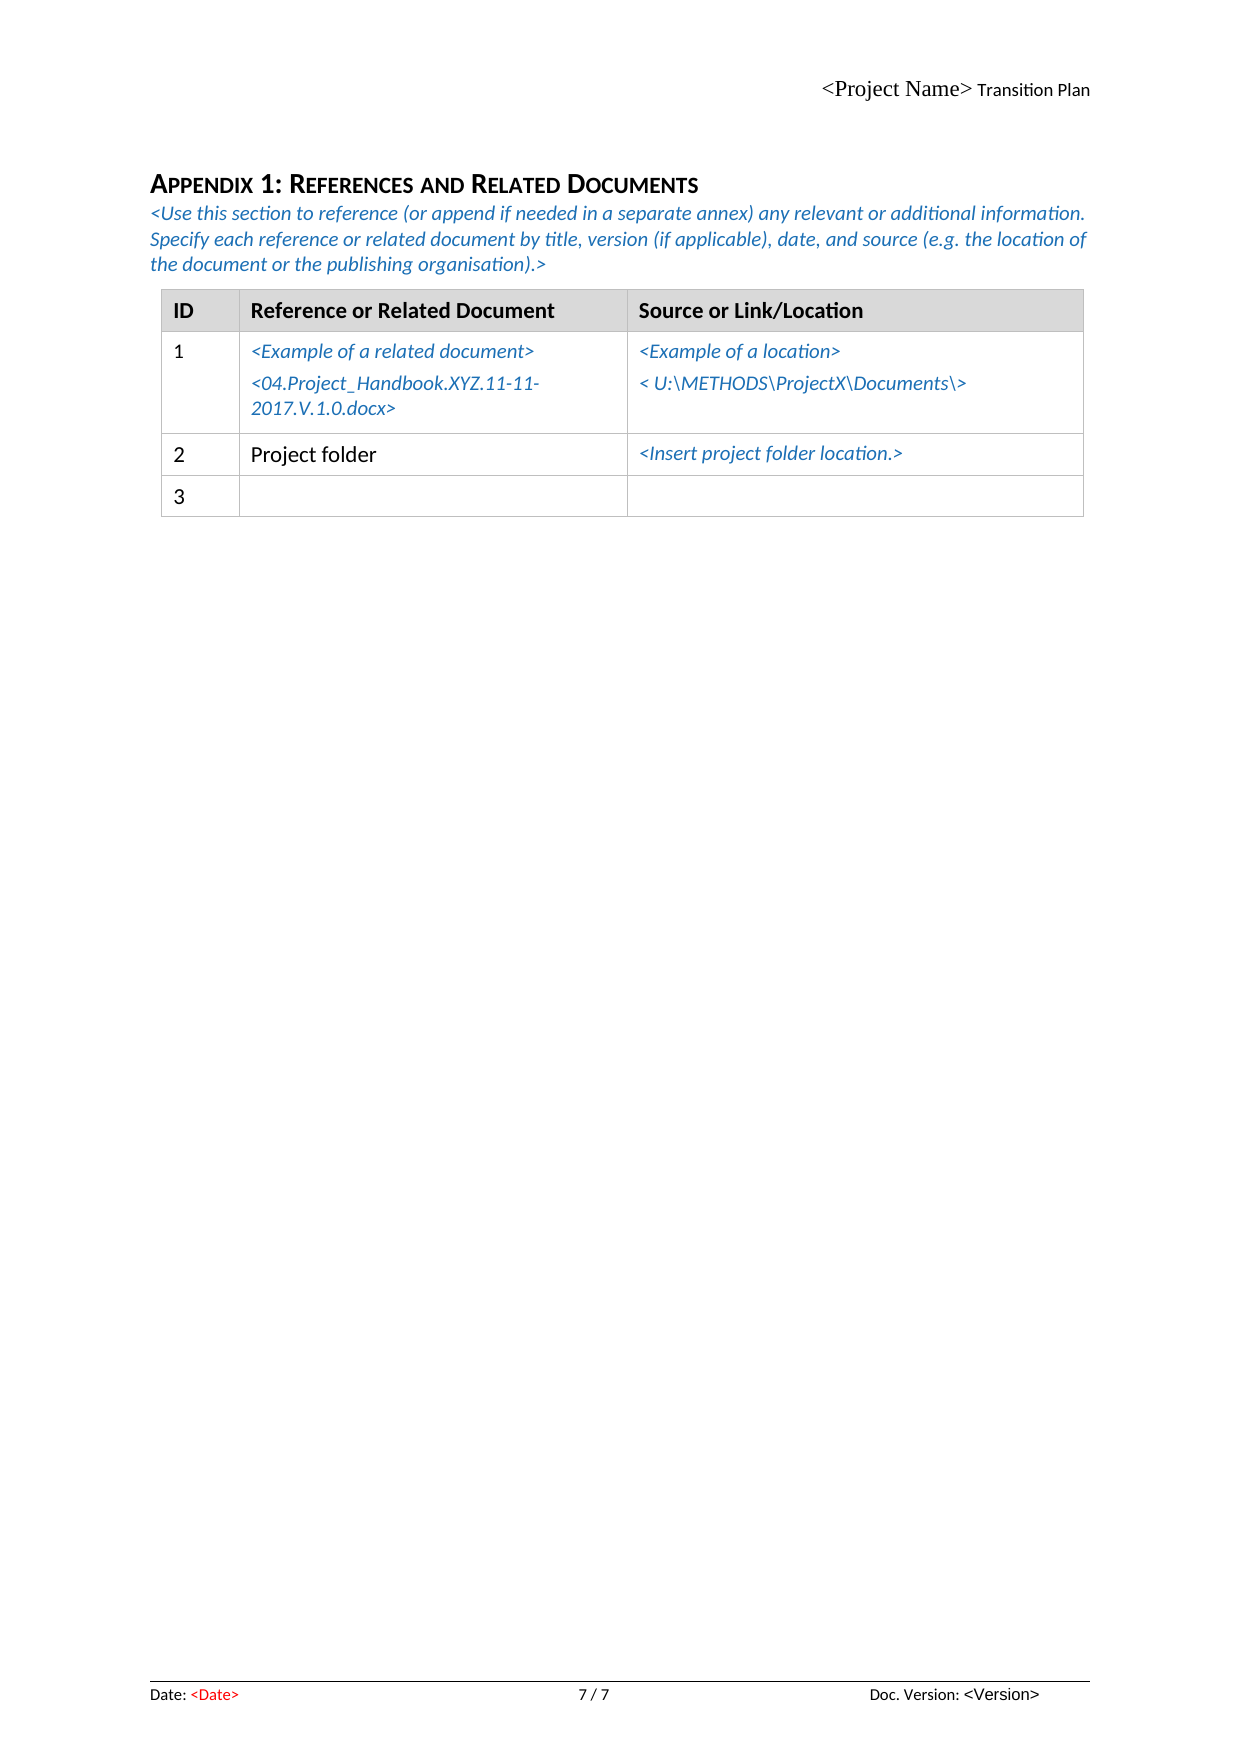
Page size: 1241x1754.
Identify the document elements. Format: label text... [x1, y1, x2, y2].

table_cell [628, 476, 1083, 516]
table_cell 2 [162, 434, 239, 475]
table_header Reference or Related Document [240, 290, 627, 331]
table_header Source or Link/Location [628, 290, 1083, 331]
table_cell 1 [162, 332, 239, 433]
table_cell <Insert project folder location.> [628, 434, 1083, 475]
table_header ID [162, 290, 239, 331]
table_cell <Example of a location> < U:\METHODS\ProjectX\Documents\> [628, 332, 1083, 433]
subtitle Appendix 1: References and Related Documents [150, 165, 1090, 201]
table_cell 3 [162, 476, 239, 516]
table_cell <Example of a related document> <04.Project_Handbook.XYZ.11-11-2017.V.1.0.docx> [240, 332, 627, 433]
text <Use this section to reference (or append if needed in a separate annex) any relevant or additional information. Specify each reference or related document by title, version (if applicable), date, and source (e.g. the location of the document or the publishing organisation).> [150, 201, 1090, 277]
table_cell Project folder [240, 434, 627, 475]
table_cell [240, 476, 627, 516]
